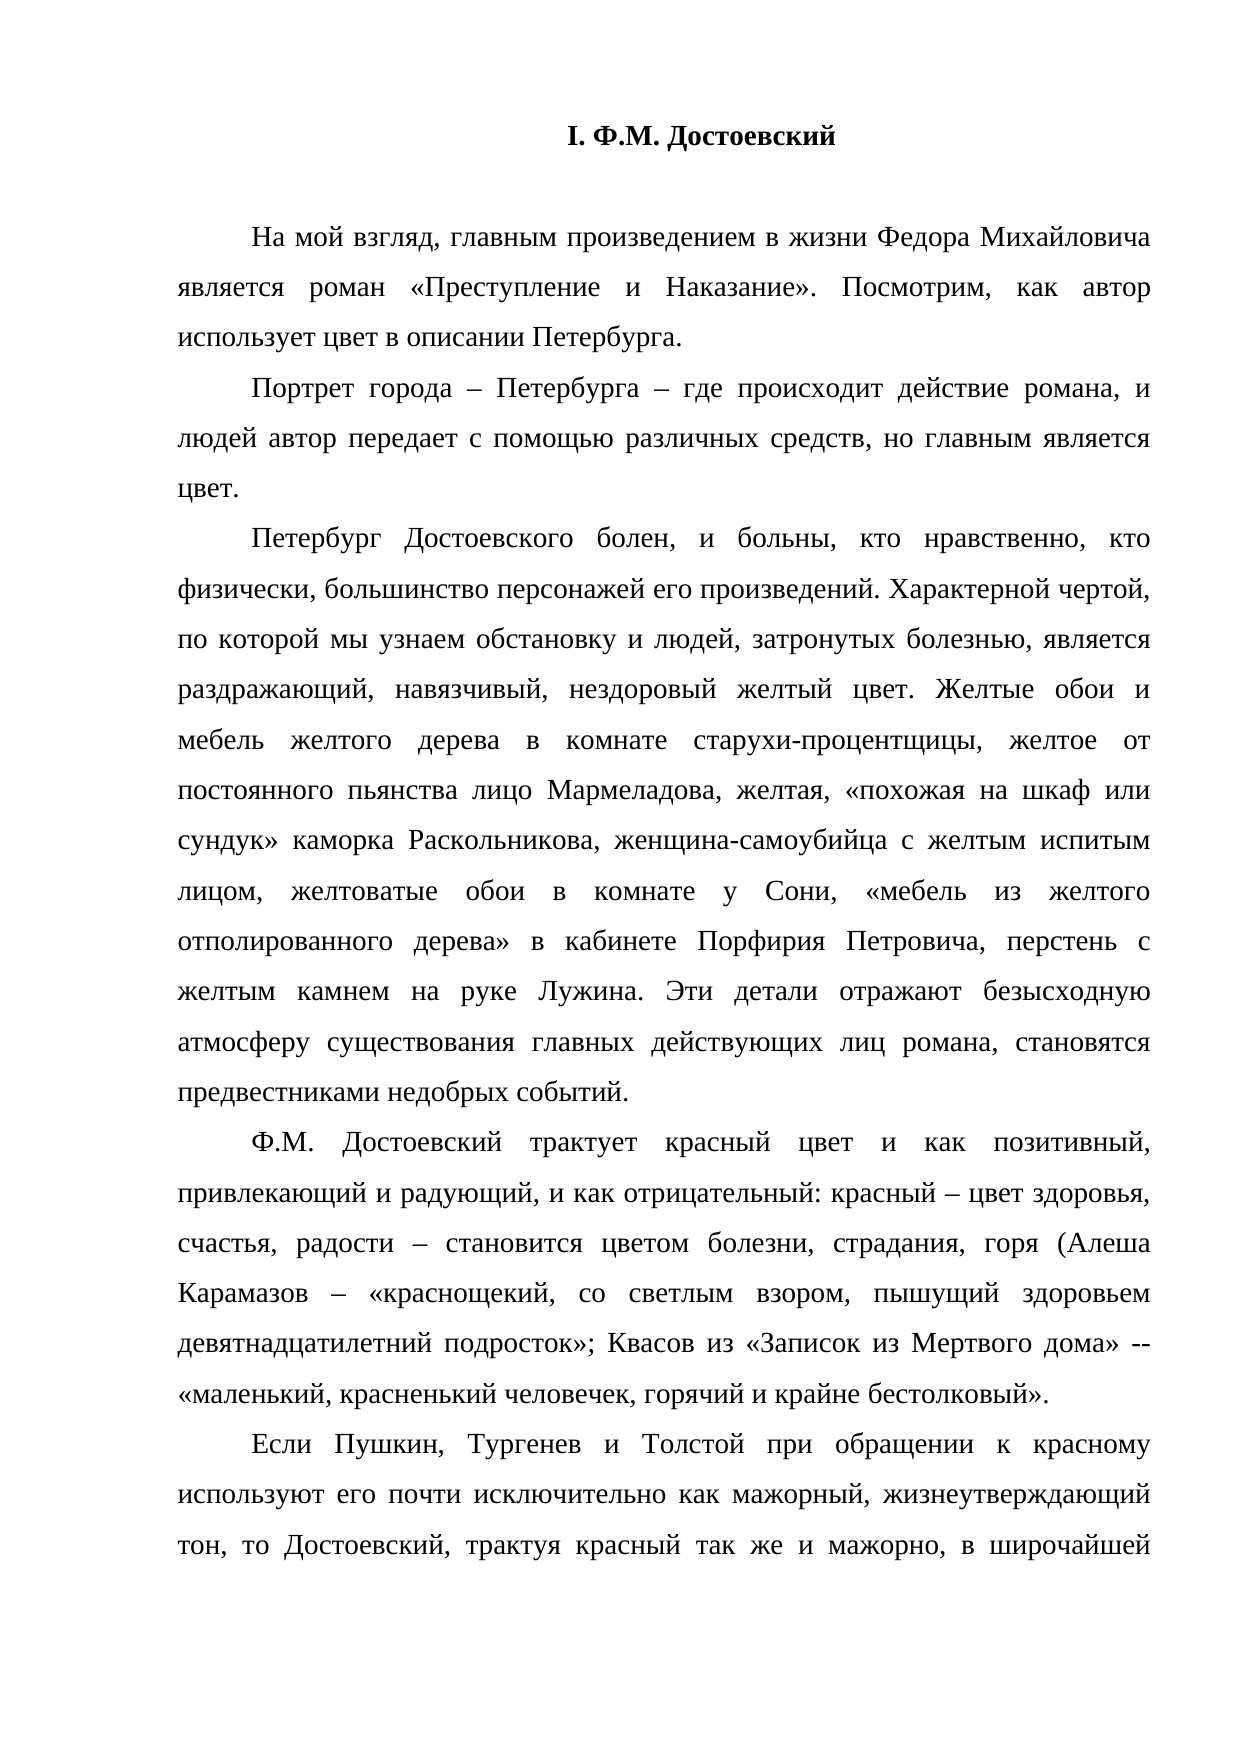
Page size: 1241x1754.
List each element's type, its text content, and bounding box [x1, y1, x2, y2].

text Ф.М. Достоевский трактует красный цвет и как позитивный, привлекающий и радующий, и как отрицательный: красный – цвет здоровья, счастья, радости – становится цветом болезни, страдания, горя (Алеша Карамазов – «краснощекий, со светлым взором, пышущий здоровьем девятнадцатилетний подросток»; Квасов из «Записок из Мертвого дома» -- «маленький, красненький человечек, горячий и крайне бестолковый». [177, 1124, 1152, 1409]
text Портрет города – Петербурга – где происходит действие романа, и людей автор передает с помощью различных средств, но главным является цвет. [177, 370, 1152, 504]
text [177, 1426, 1152, 1560]
text Петербург Достоевского болен, и больны, кто нравственно, кто физически, большинство персонажей его произведений. Характерной чертой, по которой мы узнаем обстановку и людей, затронутых болезнью, является раздражающий, навязчивый, нездоровый желтый цвет. Желтые обои и мебель желтого дерева в комнате старухи-процентщицы, желтое от постоянного пьянства лицо Мармеладова, желтая, «похожая на шкаф или сундук» каморка Раскольникова, женщина-самоубийца с желтым испитым лицом, желтоватые обои в комнате у Сони, «мебель из желтого отполированного дерева» в кабинете Порфирия Петровича, перстень с желтым камнем на руке Лужина. Эти детали отражают безысходную атмосферу существования главных действующих лиц романа, становятся предвестниками недобрых событий. [177, 521, 1152, 1108]
text На мой взгляд, главным произведением в жизни Федора Михайловича является роман «Преступление и Наказание». Посмотрим, как автор использует цвет в описании Петербурга. [177, 219, 1152, 353]
text I. Ф.М. Достоевский [177, 118, 1152, 152]
